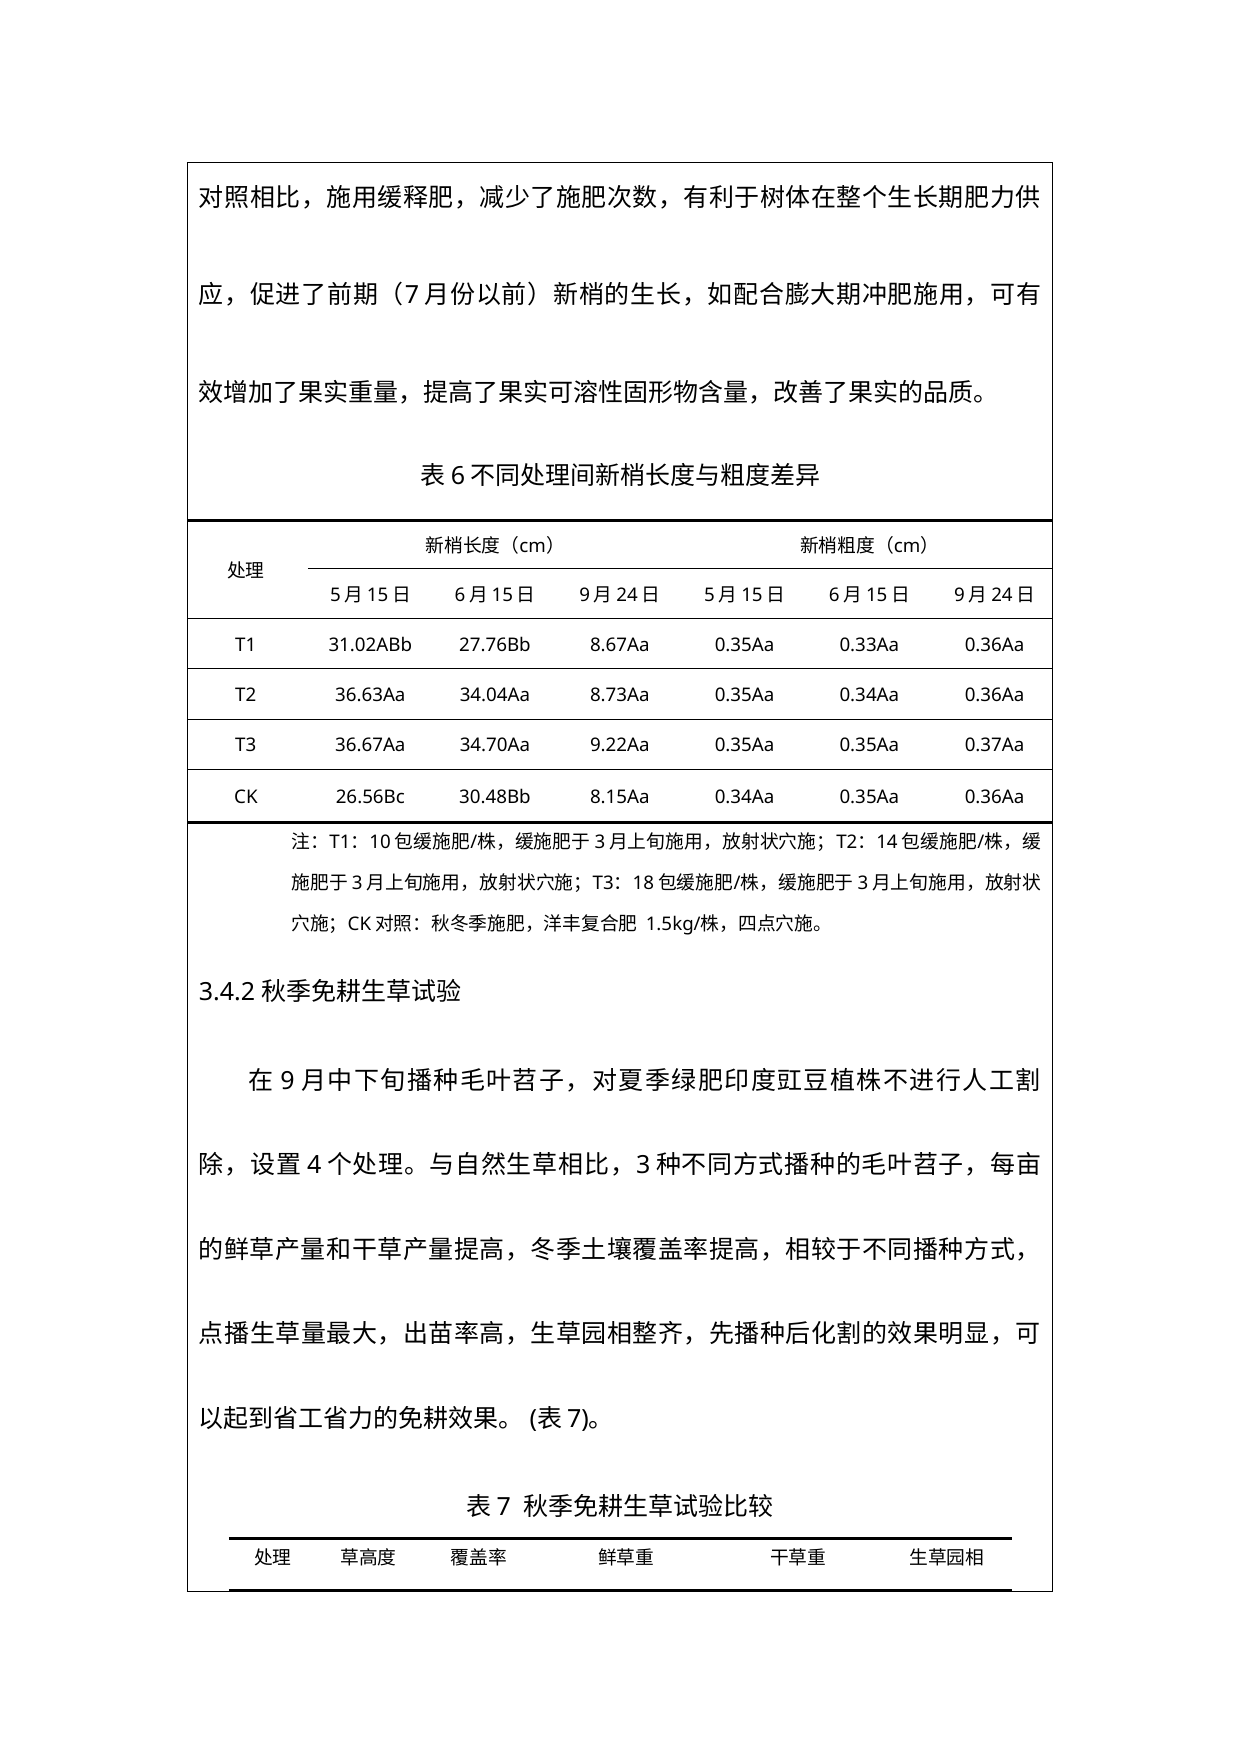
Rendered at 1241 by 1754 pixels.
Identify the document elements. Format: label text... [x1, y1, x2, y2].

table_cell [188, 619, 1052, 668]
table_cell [188, 163, 1052, 519]
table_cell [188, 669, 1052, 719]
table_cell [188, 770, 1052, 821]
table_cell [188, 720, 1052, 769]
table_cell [188, 824, 1052, 1591]
